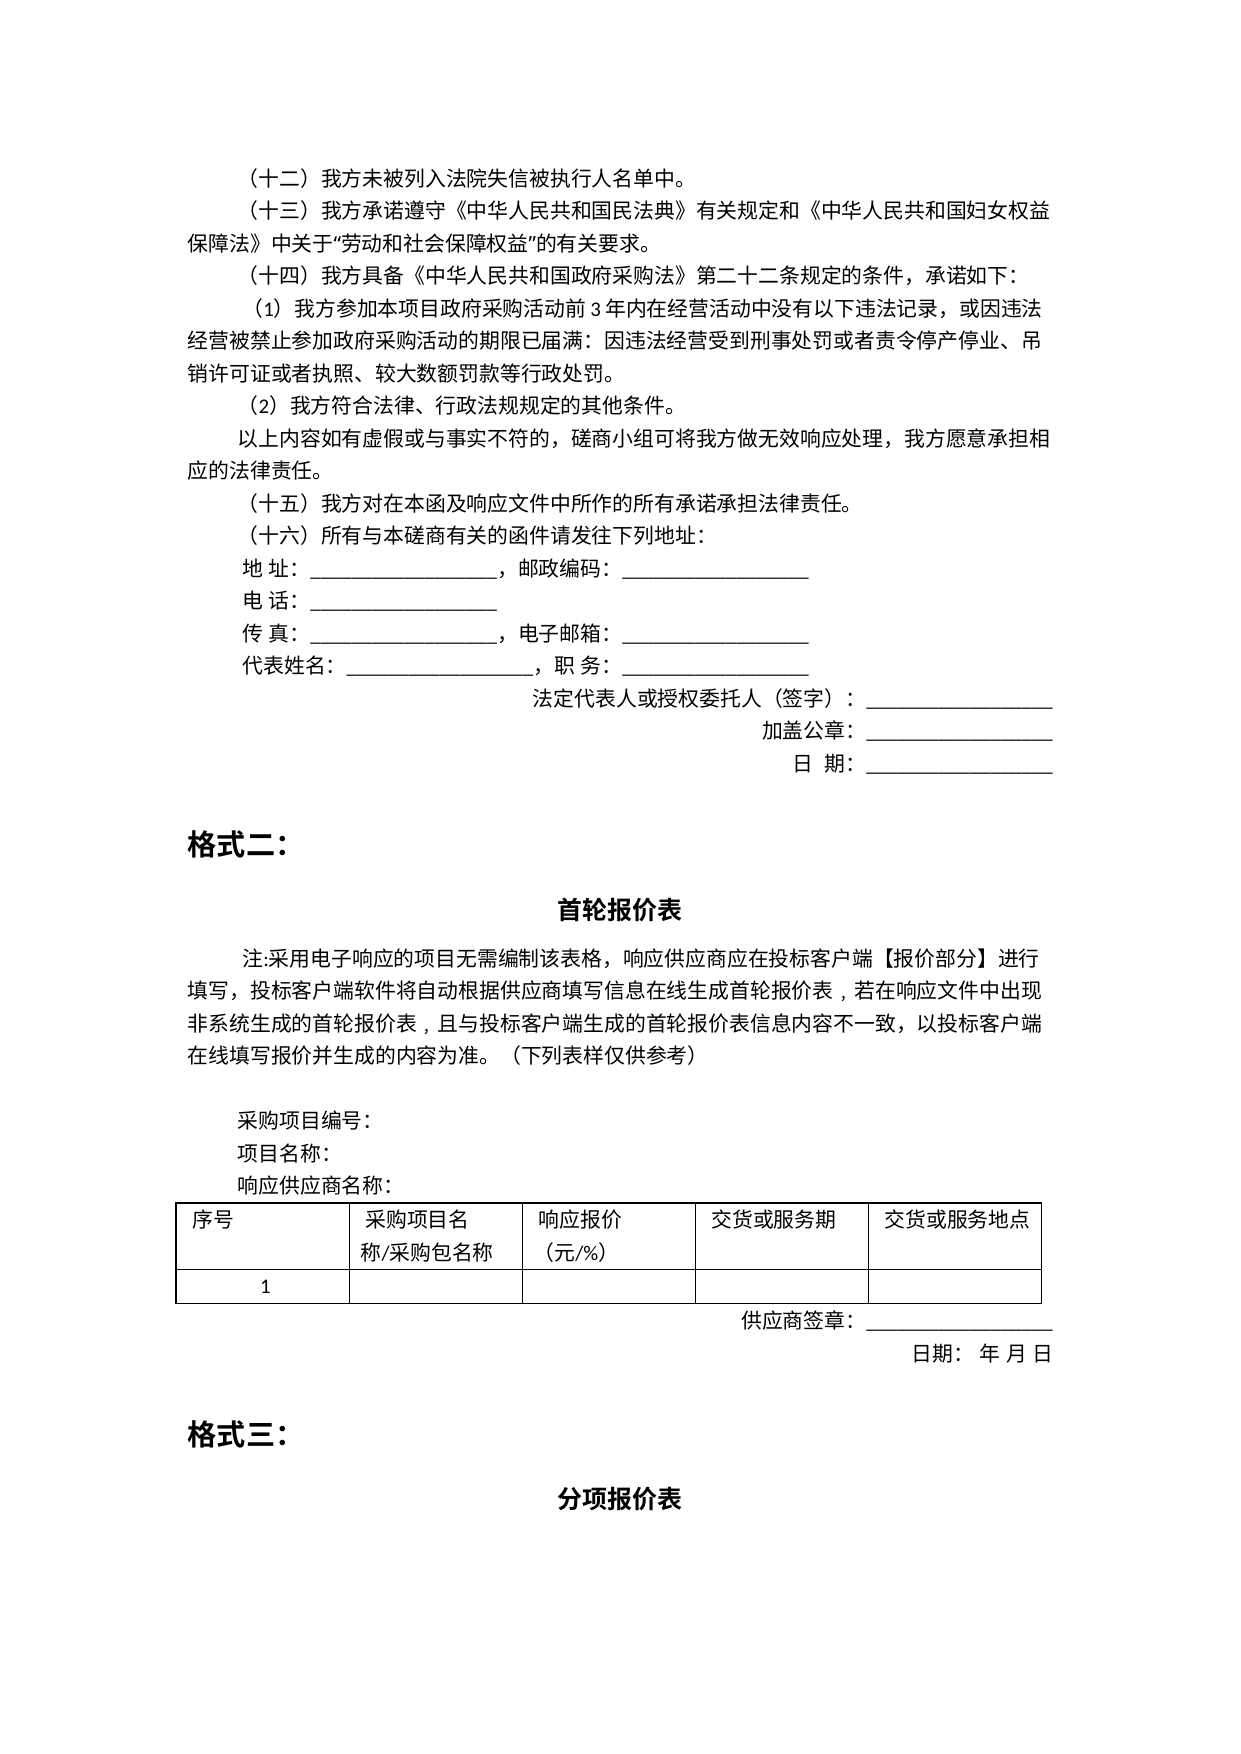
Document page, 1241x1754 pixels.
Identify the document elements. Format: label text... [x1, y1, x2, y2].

table_cell [350, 1270, 522, 1303]
text （十二）我方未被列入法院失信被执行人名单中。 [187, 162, 1053, 194]
text 日 期：__________________ [187, 747, 1053, 779]
table_cell 1 [177, 1270, 349, 1303]
table_header 序号 [177, 1204, 349, 1268]
table_header 采购项目名称/采购包名称 [350, 1204, 522, 1268]
text （十四）我方具备《中华人民共和国政府采购法》第二十二条规定的条件，承诺如下： [187, 259, 1053, 292]
table_header 响应报价（元/%） [523, 1204, 695, 1268]
text 供应商签章：__________________ [187, 1304, 1053, 1337]
text （十三）我方承诺遵守《中华人民共和国民法典》有关规定和《中华人民共和国妇女权益保障法》中关于“劳动和社会保障权益”的有关要求。 [187, 194, 1053, 259]
text 地 址：__________________，邮政编码：__________________ [187, 552, 1053, 584]
table_header 交货或服务地点 [869, 1204, 1041, 1268]
text 加盖公章：__________________ [187, 714, 1053, 747]
text 响应供应商名称： [187, 1169, 1053, 1202]
text （十五）我方对在本函及响应文件中所作的所有承诺承担法律责任。 [187, 487, 1053, 519]
text （2）我方符合法律、行政法规规定的其他条件。 [187, 389, 1053, 422]
text 电 话：__________________ [187, 584, 1053, 617]
text 法定代表人或授权委托人（签字）：__________________ [187, 682, 1053, 714]
text 分项报价表 [187, 1467, 1053, 1532]
text 日期： 年 月 日 [187, 1337, 1053, 1369]
text 注:采用电子响应的项目无需编制该表格，响应供应商应在投标客户端【报价部分】进行填写，投标客户端软件将自动根据供应商填写信息在线生成首轮报价表﹐若在响应文件中出现非系统生成的首轮报价表﹐且与投标客户端生成的首轮报价表信息内容不一致，以投标客户端在线填写报价并生成的内容为准。（下列表样仅供参考） [187, 942, 1053, 1104]
table_cell [869, 1270, 1041, 1303]
table_cell [696, 1270, 868, 1303]
table_header 交货或服务期 [696, 1204, 868, 1268]
text 采购项目编号： [187, 1104, 1053, 1137]
text 项目名称： [187, 1137, 1053, 1169]
text （十六）所有与本磋商有关的函件请发往下列地址： [187, 519, 1053, 552]
text 传 真：__________________，电子邮箱：__________________ [187, 617, 1053, 649]
table_cell [523, 1270, 695, 1303]
text 以上内容如有虚假或与事实不符的，磋商小组可将我方做无效响应处理，我方愿意承担相应的法律责任。 [187, 422, 1053, 487]
text 格式二： [187, 812, 1053, 877]
text （1）我方参加本项目政府采购活动前3年内在经营活动中没有以下违法记录，或因违法经营被禁止参加政府采购活动的期限已届满：因违法经营受到刑事处罚或者责令停产停业、吊销许可证或者执照、较大数额罚款等行政处罚。 [187, 292, 1053, 389]
text 首轮报价表 [187, 877, 1053, 942]
text 代表姓名：__________________，职 务：__________________ [187, 649, 1053, 682]
text 格式三： [187, 1402, 1053, 1467]
